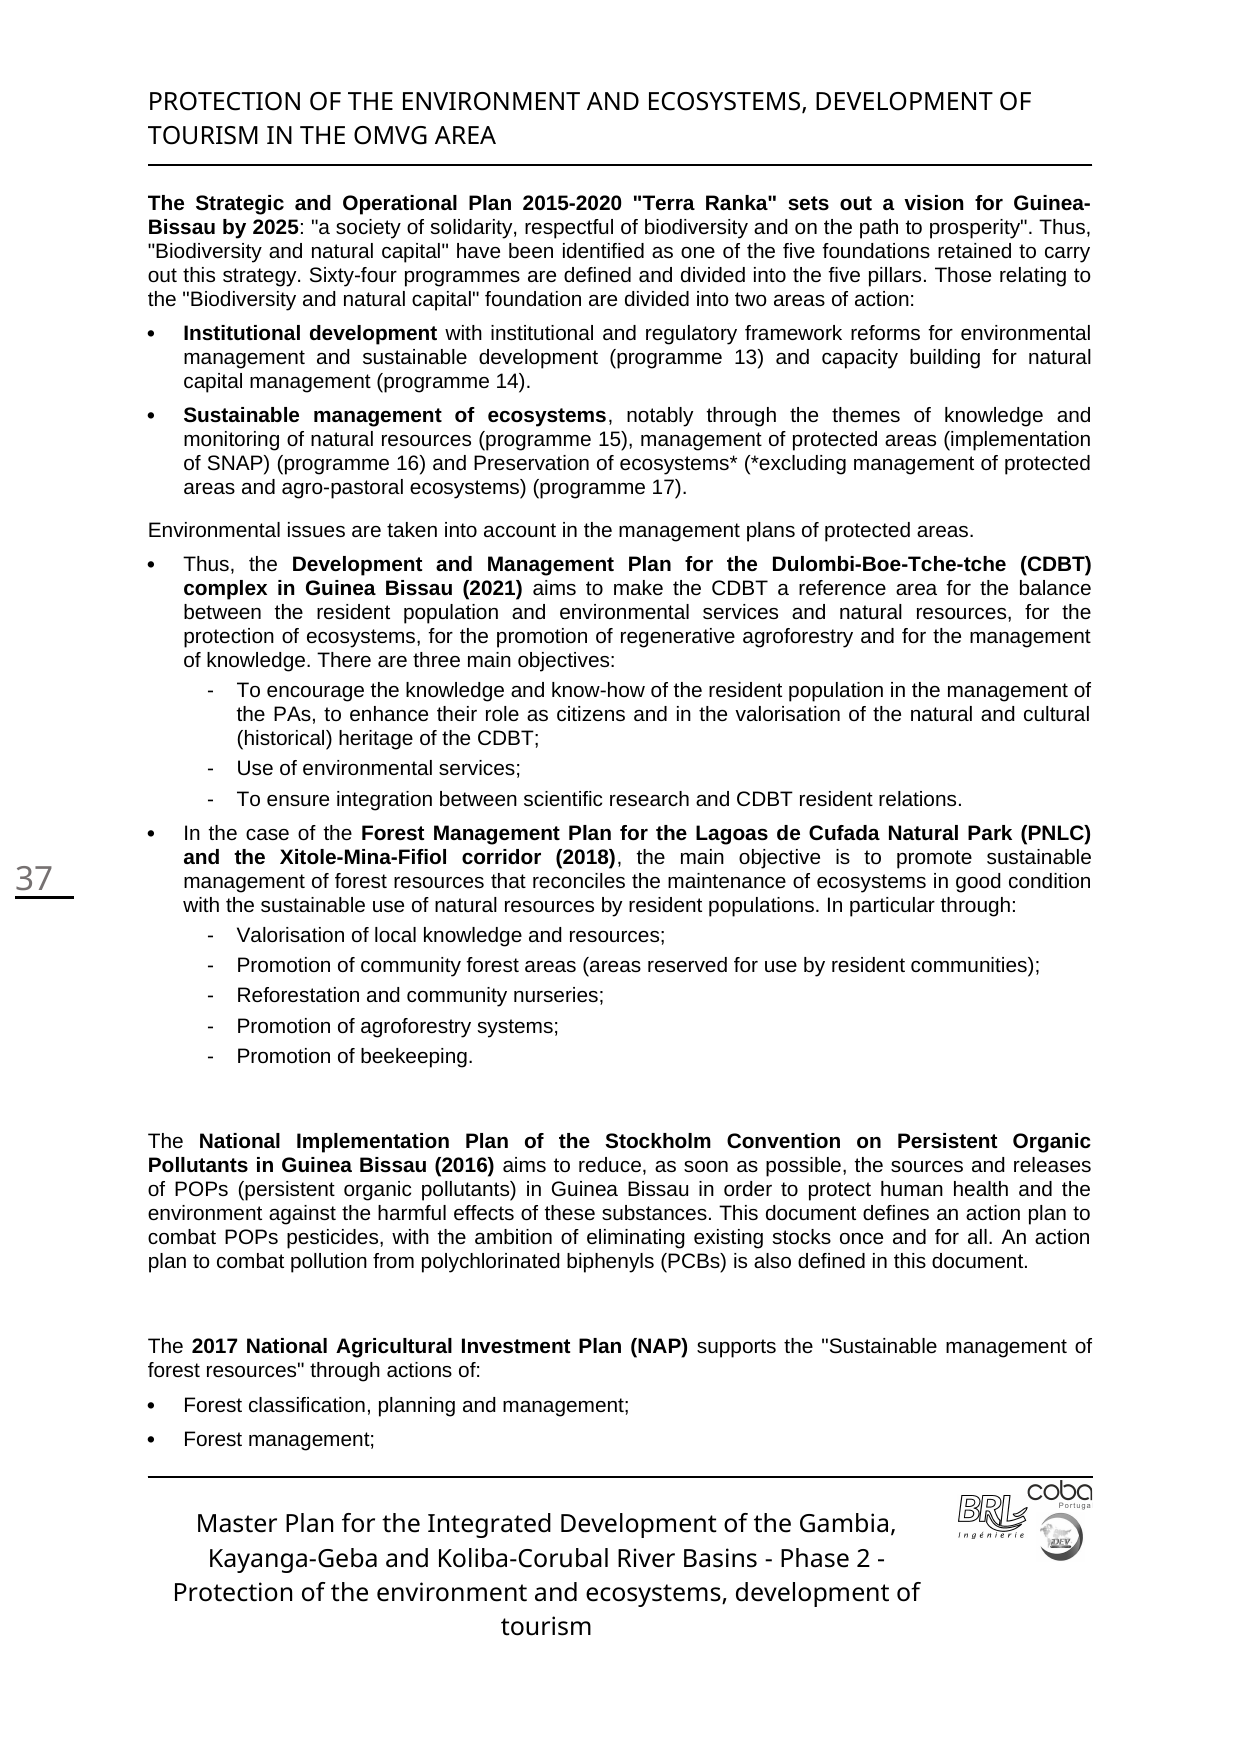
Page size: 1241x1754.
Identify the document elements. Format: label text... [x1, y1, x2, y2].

text Institutional development with institutional and regulatory framework reforms for environmental management and sustainable development (programme 13) and capacity building for natural capital management (programme 14). [148, 321, 1092, 393]
text Forest management; [148, 1427, 1092, 1451]
text In the case of the Forest Management Plan for the Lagoas de Cufada Natural Park (PNLC) and the Xitole-Mina-Fifiol corridor (2018), the main objective is to promote sustainable management of forest resources that reconciles the maintenance of ecosystems in good condition with the sustainable use of natural resources by resident populations. In particular through: [148, 821, 1092, 917]
text Thus, the Development and Management Plan for the Dulombi-Boe-Tche-tche (CDBT) complex in Guinea Bissau (2021) aims to make the CDBT a reference area for the balance between the resident population and environmental services and natural resources, for the protection of ecosystems, for the promotion of regenerative agroforestry and for the management of knowledge. There are three main objectives: [148, 552, 1092, 672]
picture [957, 1479, 1093, 1539]
text The 2017 National Agricultural Investment Plan (NAP) supports the "Sustainable management of forest resources" through actions of: [148, 1334, 1092, 1382]
text Sustainable management of ecosystems, notably through the themes of knowledge and monitoring of natural resources (programme 15), management of protected areas (implementation of SNAP) (programme 16) and Preservation of ecosystems* (*excluding management of protected areas and agro-pastoral ecosystems) (programme 17). [148, 403, 1092, 499]
text Environmental issues are taken into account in the management plans of protected areas. [148, 518, 1092, 542]
text Valorisation of local knowledge and resources; [207, 923, 1092, 947]
text Use of environmental services; [207, 756, 1092, 780]
text To encourage the knowledge and know-how of the resident population in the management of the PAs, to enhance their role as citizens and in the valorisation of the natural and cultural (historical) heritage of the CDBT; [207, 678, 1092, 750]
text Promotion of beekeeping. [207, 1044, 1092, 1068]
text To ensure integration between scientific research and CDBT resident relations. [207, 786, 1092, 810]
text Promotion of community forest areas (areas reserved for use by resident communities); [207, 953, 1092, 977]
text Reforestation and community nurseries; [207, 983, 1092, 1007]
text The Strategic and Operational Plan 2015-2020 "Terra Ranka" sets out a vision for Guinea-Bissau by 2025: "a society of solidarity, respectful of biodiversity and on the path to prosperity". Thus, "Biodiversity and natural capital" have been identified as one of the five foundations retained to carry out this strategy. Sixty-four programmes are defined and divided into the five pillars. Those relating to the "Biodiversity and natural capital" foundation are divided into two areas of action: [148, 191, 1092, 310]
text Forest classification, planning and management; [148, 1393, 1092, 1417]
text Promotion of agroforestry systems; [207, 1013, 1092, 1037]
text The National Implementation Plan of the Stockholm Convention on Persistent Organic Pollutants in Guinea Bissau (2016) aims to reduce, as soon as possible, the sources and releases of POPs (persistent organic pollutants) in Guinea Bissau in order to protect human health and the environment against the harmful effects of these substances. This document defines an action plan to combat POPs pesticides, with the ambition of eliminating existing stocks once and for all. An action plan to combat pollution from polychlorinated biphenyls (PCBs) is also defined in this document. [148, 1129, 1092, 1273]
